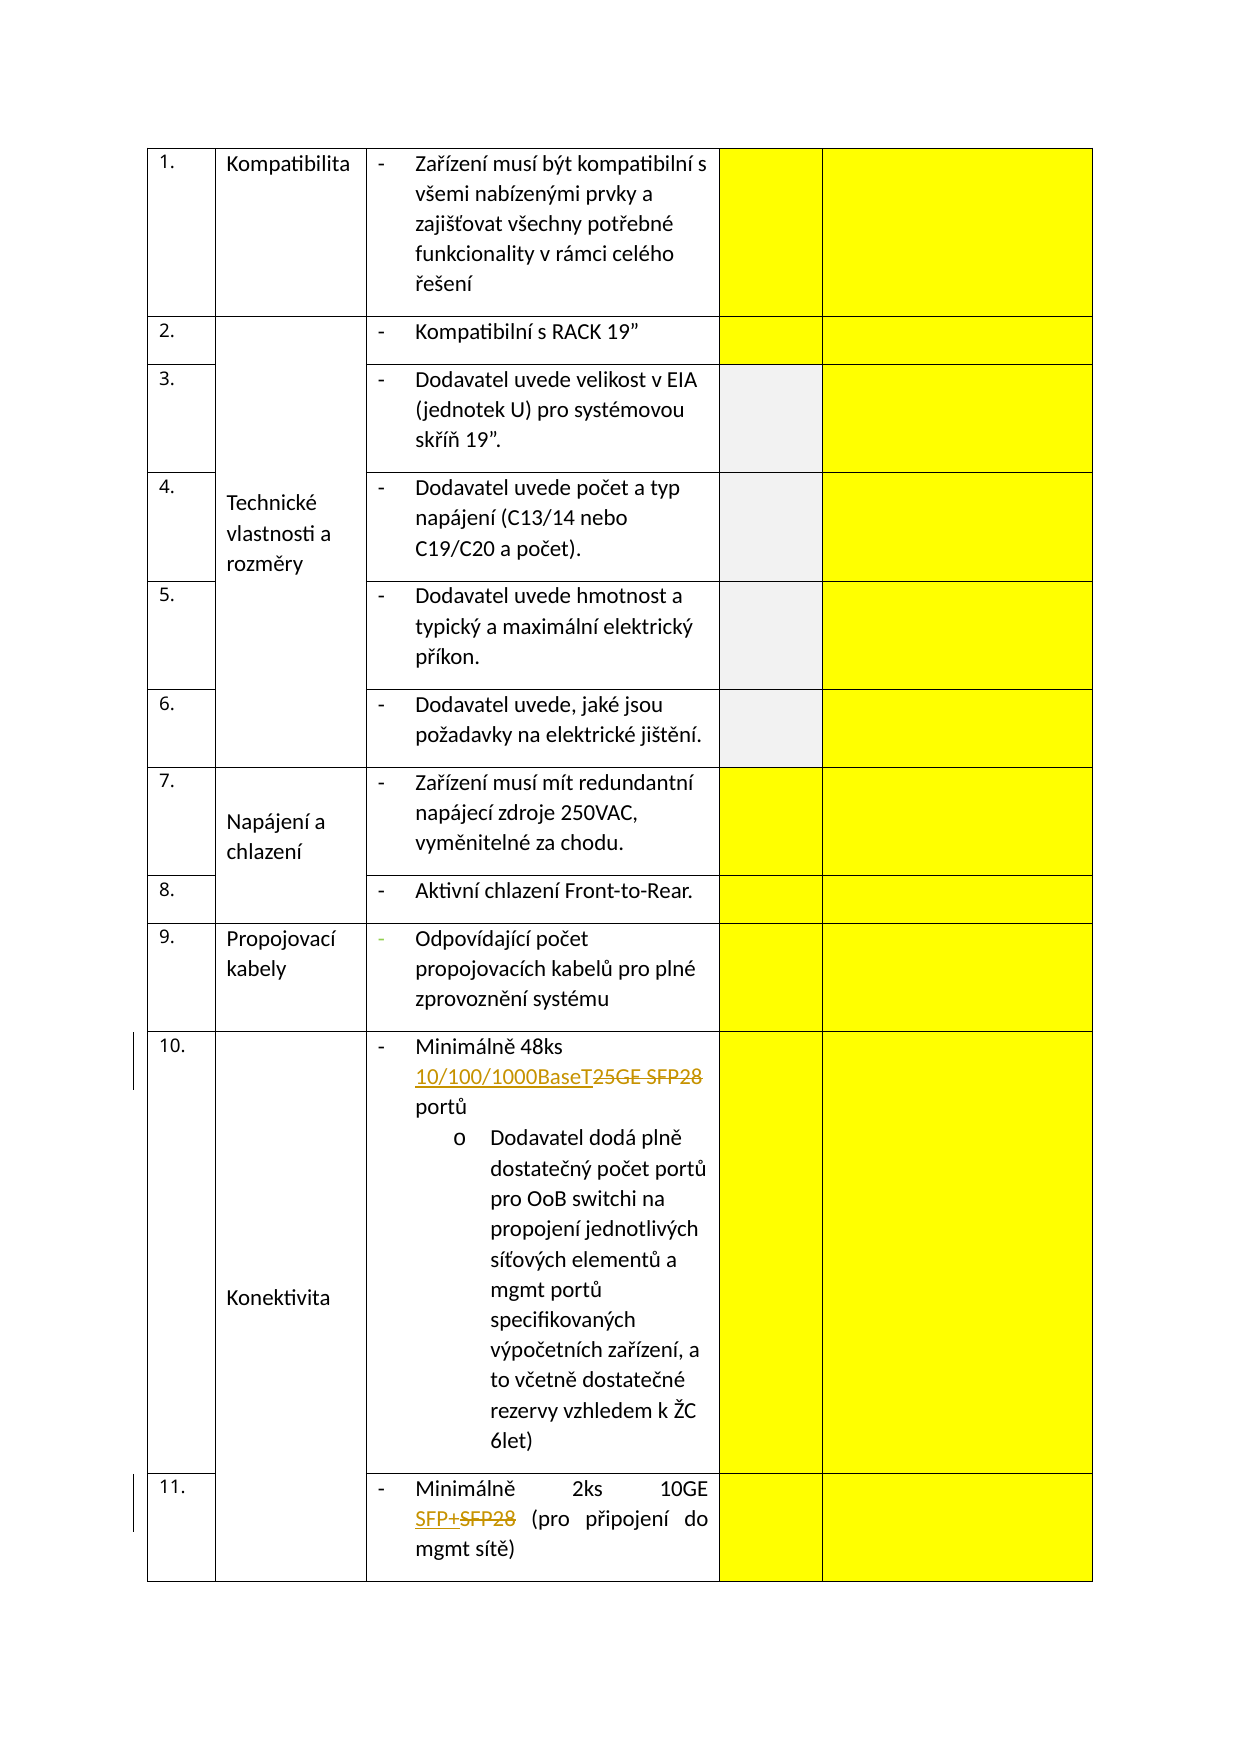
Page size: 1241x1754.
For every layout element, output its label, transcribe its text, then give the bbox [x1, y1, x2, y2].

table_cell [148, 1474, 215, 1581]
table_cell [720, 582, 822, 689]
table_cell Konektivita [216, 1032, 366, 1581]
table_cell [148, 1032, 215, 1473]
table_cell [720, 768, 822, 875]
table_cell [823, 582, 1092, 689]
table_cell [720, 1474, 822, 1581]
table_cell [148, 582, 215, 689]
table_cell [148, 876, 215, 923]
table_cell [823, 317, 1092, 364]
table_cell Minimálně 48ks portů Dodavatel dodá plně dostatečný počet portů pro OoB switchi na propojení jednotlivých síťových elementů a mgmt portů specifikovaných výpočetních zařízení, a to včetně dostatečné rezervy vzhledem k ŽC 6let) [367, 1032, 719, 1473]
table_cell Dodavatel uvede, jaké jsou požadavky na elektrické jištění. [367, 690, 719, 767]
table_cell Kompatibilní s RACK 19” [367, 317, 719, 364]
table_cell Zařízení musí být kompatibilní s všemi nabízenými prvky a zajišťovat všechny potřebné funkcionality v rámci celého řešení [367, 149, 719, 316]
table_cell [823, 149, 1092, 316]
table_cell Dodavatel uvede hmotnost a typický a maximální elektrický příkon. [367, 582, 719, 689]
table_cell [720, 365, 822, 472]
table_cell [148, 365, 215, 472]
table_cell [823, 876, 1092, 923]
table_cell [720, 876, 822, 923]
table_cell [148, 768, 215, 875]
table_cell Dodavatel uvede velikost v EIA (jednotek U) pro systémovou skříň 19”. [367, 365, 719, 472]
table_cell [823, 1032, 1092, 1473]
table_cell Aktivní chlazení Front-to-Rear. [367, 876, 719, 923]
table_cell Technické vlastnosti a rozměry [216, 317, 366, 767]
table_cell [720, 924, 822, 1031]
table_cell [823, 768, 1092, 875]
table_cell Napájení a chlazení [216, 768, 366, 923]
table_cell [148, 149, 215, 316]
table_cell Zařízení musí mít redundantní napájecí zdroje 250VAC, vyměnitelné za chodu. [367, 768, 719, 875]
table_cell [720, 149, 822, 316]
table_cell Minimálně 2ks 10GE (pro připojení do mgmt sítě) [367, 1474, 719, 1581]
table_cell [148, 317, 215, 364]
table_cell Odpovídající počet propojovacích kabelů pro plné zprovoznění systému [367, 924, 719, 1031]
table_cell [148, 690, 215, 767]
table_cell [823, 473, 1092, 581]
table_cell [148, 473, 215, 581]
table_cell [823, 924, 1092, 1031]
table_cell Kompatibilita [216, 149, 366, 316]
table_cell [148, 924, 215, 1031]
table_cell [720, 317, 822, 364]
table_cell [823, 365, 1092, 472]
table_cell [823, 1474, 1092, 1581]
table_cell [720, 473, 822, 581]
table_cell [823, 690, 1092, 767]
table_cell Propojovací kabely [216, 924, 366, 1031]
table_cell [720, 1032, 822, 1473]
table_cell Dodavatel uvede počet a typ napájení (C13/14 nebo C19/C20 a počet). [367, 473, 719, 581]
table_cell [720, 690, 822, 767]
